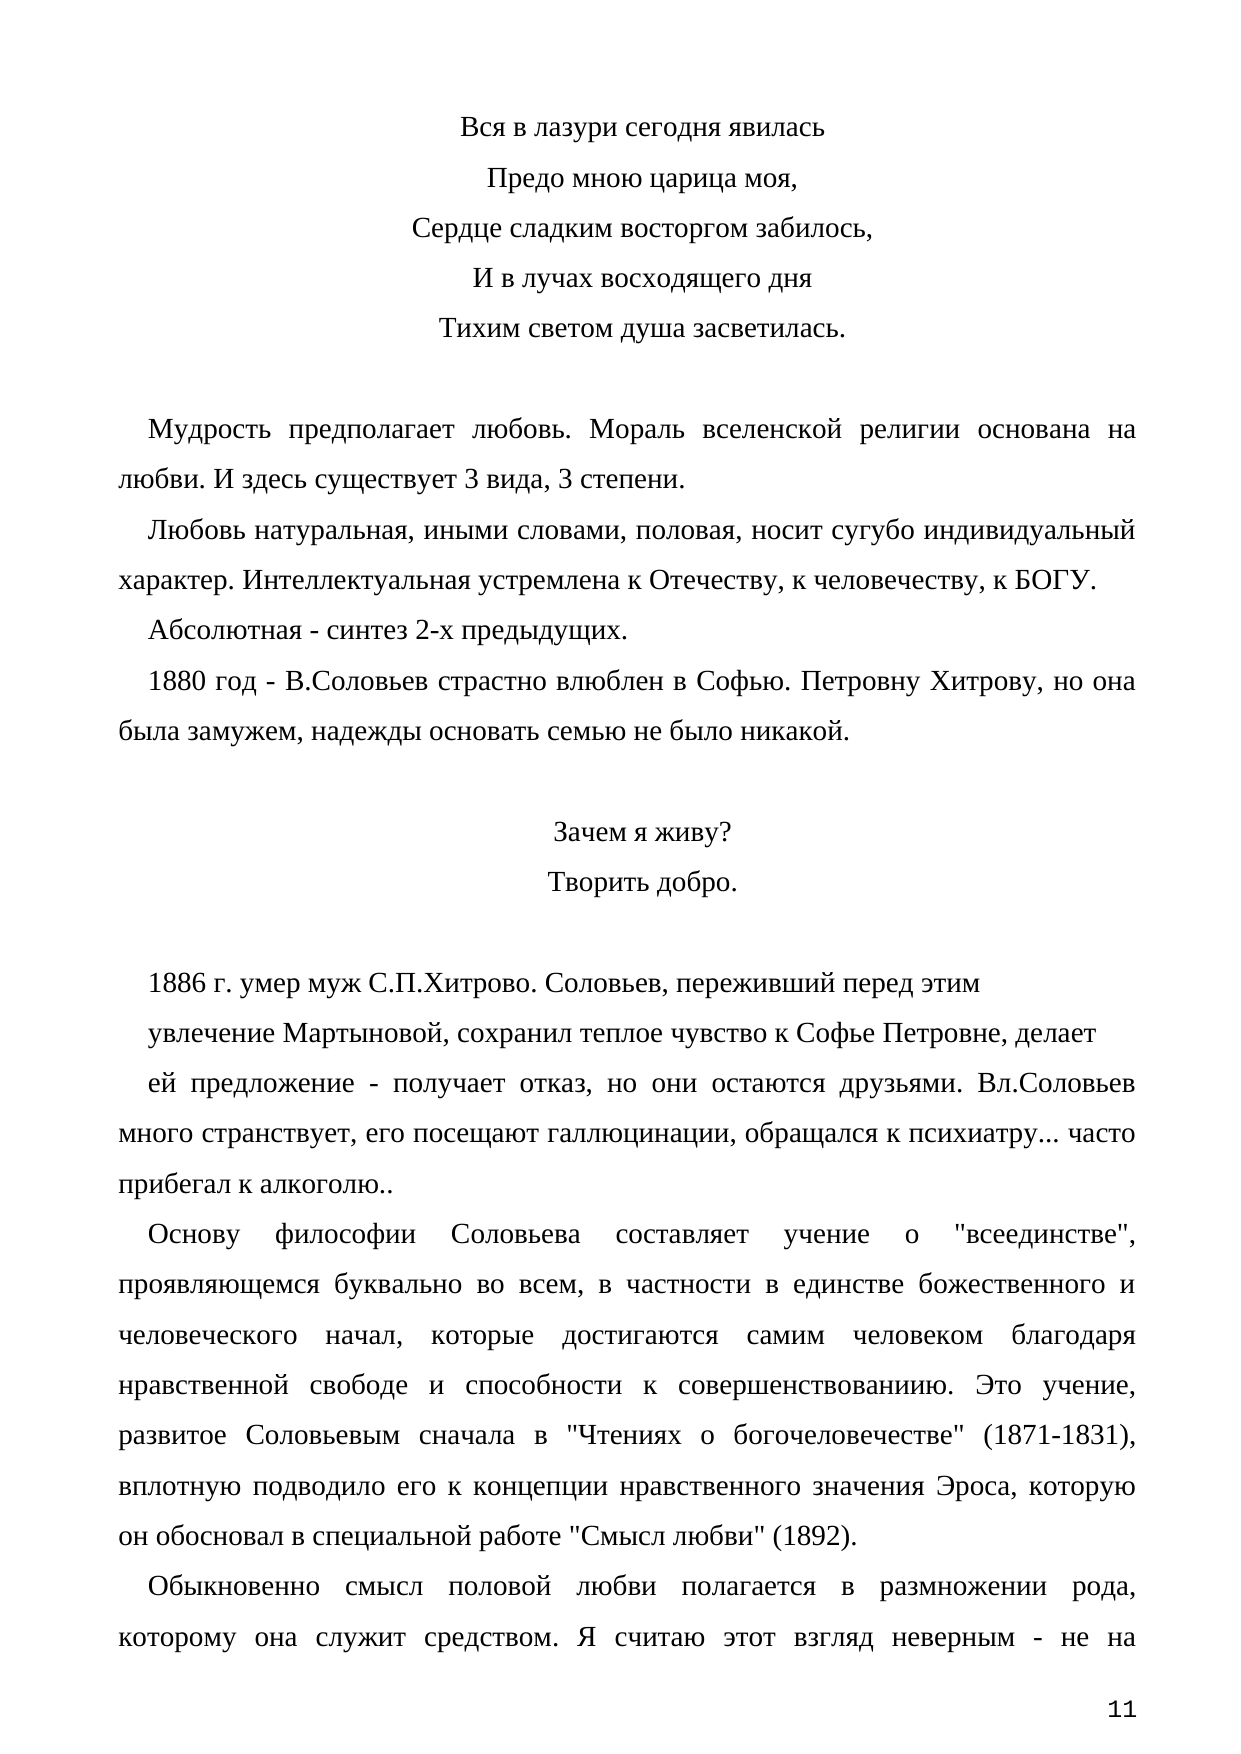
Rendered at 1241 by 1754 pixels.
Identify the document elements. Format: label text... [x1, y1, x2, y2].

text Тихим светом душа засветилась. [118, 311, 1137, 344]
text увлечение Мартыновой, сохранил теплое чувство к Софье Петровне, делает [118, 1015, 1137, 1048]
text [118, 1568, 1137, 1652]
text Творить добро. [118, 864, 1137, 898]
text 1880 год - В.Соловьев страстно влюблен в Софью. Петровну Хитрову, но она была замужем, надежды основать семью не было никакой. [118, 663, 1137, 747]
text Вся в лазури сегодня явилась [118, 109, 1137, 143]
text Сердце сладким восторгом забилось, [118, 210, 1137, 243]
text ей предложение - получает отказ, но они остаются друзьями. Вл.Соловьев много странствует, его посещают галлюцинации, обращался к психиатру... часто прибегал к алкоголю.. [118, 1065, 1137, 1199]
text Предо мною царица моя, [118, 160, 1137, 193]
text Основу философии Соловьева составляет учение о "всеединстве", проявляющемся буквально во всем, в частности в единстве божественного и человеческого начал, которые достигаются самим человеком благодаря нравственной свободе и способности к совершенствованиию. Это учение, развитое Соловьевым сначала в "Чтениях о богочеловечестве" (1871-1831), вплотную подводило его к концепции нравственного значения Эроса, которую он обосновал в специальной работе "Смысл любви" (1892). [118, 1216, 1137, 1552]
text 1886 г. умер муж С.П.Хитрово. Соловьев, переживший перед этим [118, 965, 1137, 998]
text Любовь натуральная, иными словами, половая, носит сугубо индивидуальный характер. Интеллектуальная устремлена к Отечеству, к человечеству, к БОГУ. [118, 512, 1137, 596]
text И в лучах восходящего дня [118, 260, 1137, 294]
text Зачем я живу? [118, 814, 1137, 847]
text Абсолютная - синтез 2-х предыдущих. [118, 612, 1137, 646]
text Мудрость предполагает любовь. Мораль вселенской религии основана на любви. И здесь существует 3 вида, 3 степени. [118, 411, 1137, 495]
